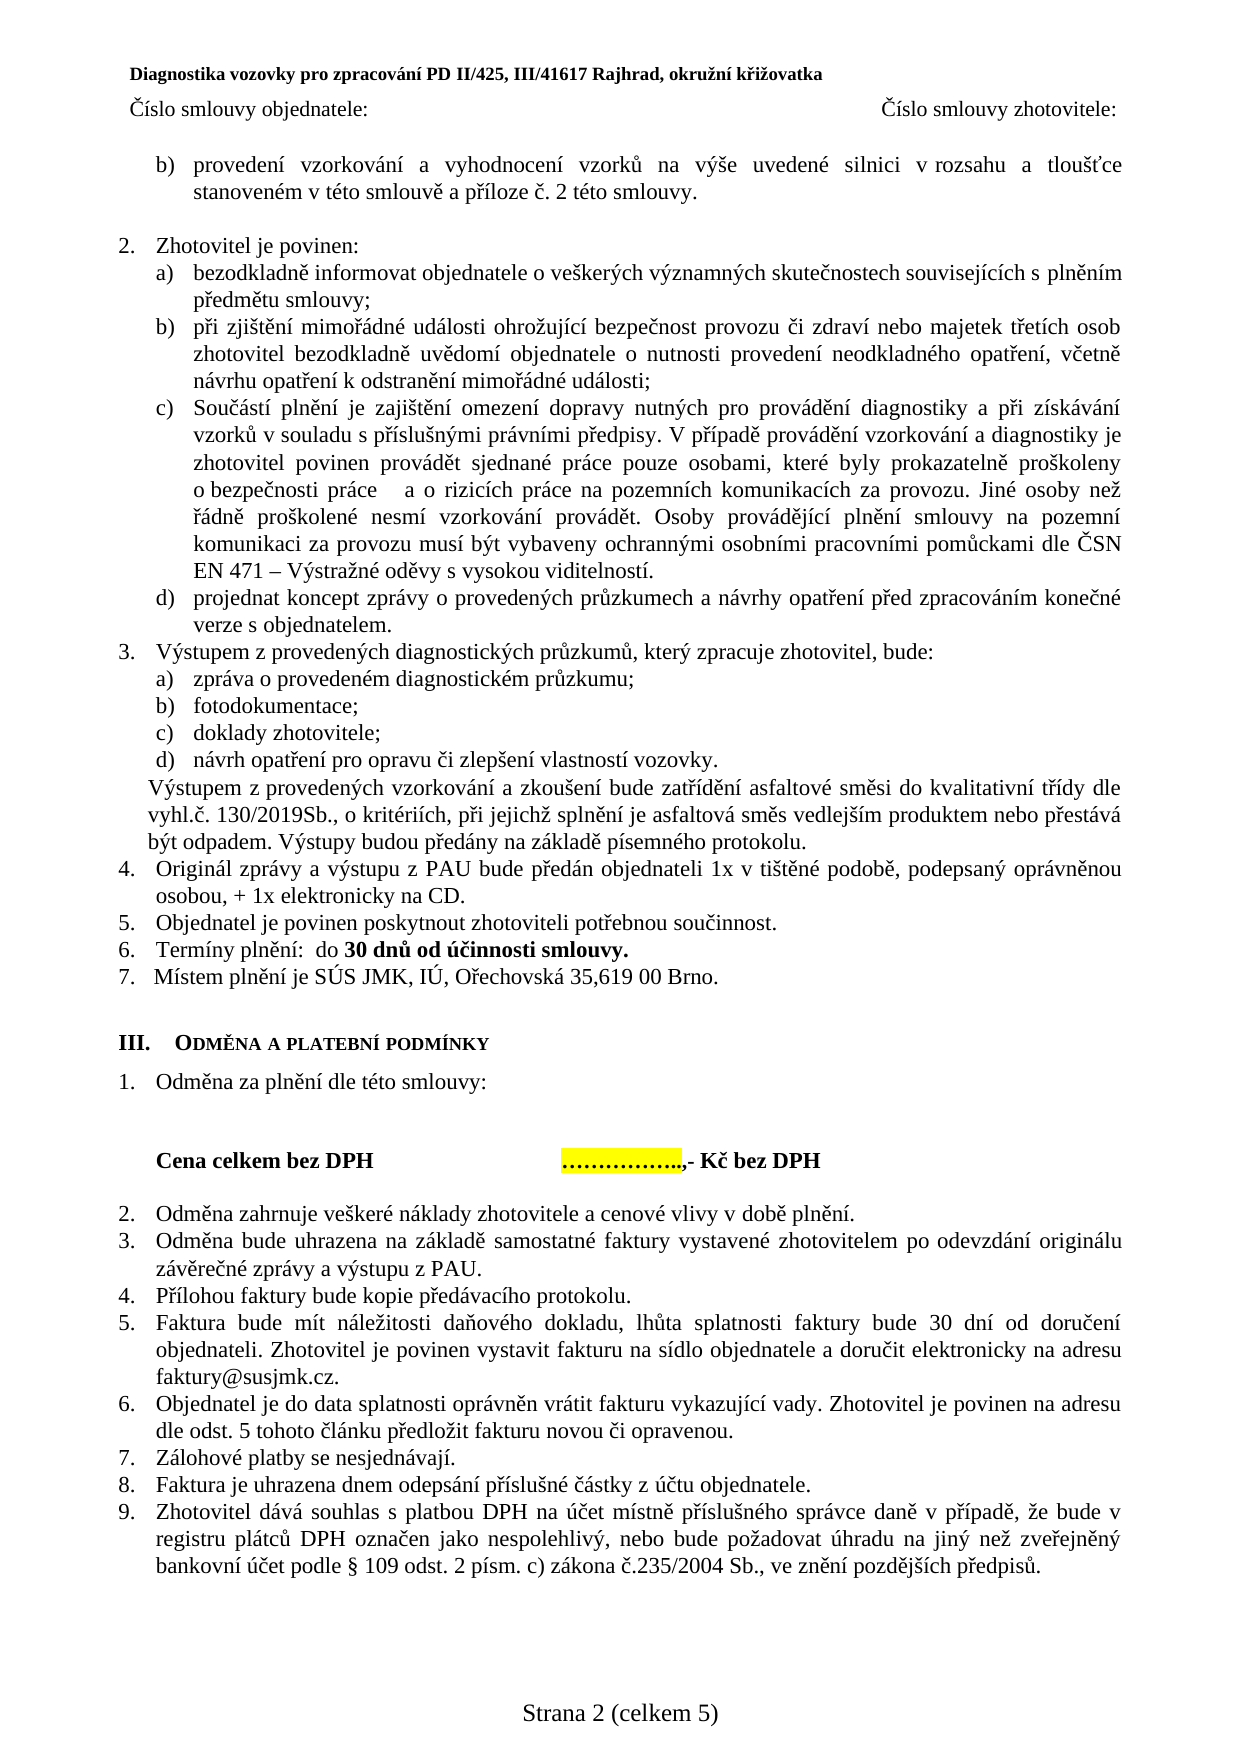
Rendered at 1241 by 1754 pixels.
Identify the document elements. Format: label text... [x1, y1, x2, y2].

text Výstupem z provedených vzorkování a zkoušení bude zatřídění asfaltové směsi do kvalitativní třídy dle vyhl.č. 130/2019Sb., o kritériích, při jejichž splnění je asfaltová směs vedlejším produktem nebo přestává být odpadem. Výstupy budou předány na základě písemného protokolu. [148, 773, 1122, 854]
list Zálohové platby se nesjednávají. [118, 1444, 1122, 1471]
list doklady zhotovitele; [156, 719, 1122, 746]
list Zhotovitel je povinen: [118, 232, 1122, 259]
list zpráva o provedeném diagnostickém průzkumu; [156, 665, 1122, 692]
list Objednatel je povinen poskytnout zhotoviteli potřebnou součinnost. [118, 909, 1122, 936]
text Cena celkem bez DPH ……………..,- Kč bez DPH [156, 1147, 1122, 1173]
list Výstupem z provedených diagnostických průzkumů, který zpracuje zhotovitel, bude: [118, 638, 1122, 665]
list Přílohou faktury bude kopie předávacího protokolu. [118, 1281, 1122, 1308]
list projednat koncept zprávy o provedených průzkumech a návrhy opatření před zpracováním konečné verze s objednatelem. [156, 584, 1122, 638]
list provedení vzorkování a vyhodnocení vzorků na výše uvedené silnici v rozsahu a tloušťce stanoveném v této smlouvě a příloze č. 2 této smlouvy. [156, 150, 1122, 204]
list Součástí plnění je zajištění omezení dopravy nutných pro provádění diagnostiky a při získávání vzorků v souladu s příslušnými právními předpisy. V případě provádění vzorkování a diagnostiky je zhotovitel povinen provádět sjednané práce pouze osobami, které byly prokazatelně proškoleny o bezpečnosti práce a o rizicích práce na pozemních komunikacích za provozu. Jiné osoby než řádně proškolené nesmí vzorkování provádět. Osoby provádějící plnění smlouvy na pozemní komunikaci za provozu musí být vybaveny ochrannými osobními pracovními pomůckami dle ČSN EN 471 – Výstražné oděvy s vysokou viditelností. [156, 394, 1122, 584]
list Odměna zahrnuje veškeré náklady zhotovitele a cenové vlivy v době plnění. [118, 1200, 1122, 1227]
list Místem plnění je SÚS JMK, IÚ, Ořechovská 35,619 00 Brno. [118, 963, 1122, 990]
list Odměna a platební podmínky [118, 1029, 1122, 1055]
list Objednatel je do data splatnosti oprávněn vrátit fakturu vykazující vady. Zhotovitel je povinen na adresu dle odst. 5 tohoto článku předložit fakturu novou či opravenou. [118, 1390, 1122, 1444]
list Zhotovitel dává souhlas s platbou DPH na účet místně příslušného správce daně v případě, že bude v registru plátců DPH označen jako nespolehlivý, nebo bude požadovat úhradu na jiný než zveřejněný bankovní účet podle § 109 odst. 2 písm. c) zákona č.235/2004 Sb., ve znění pozdějších předpisů. [118, 1498, 1122, 1579]
list fotodokumentace; [156, 692, 1122, 719]
list Odměna za plnění dle této smlouvy: [118, 1068, 1122, 1094]
list návrh opatření pro opravu či zlepšení vlastností vozovky. [156, 746, 1122, 773]
list při zjištění mimořádné události ohrožující bezpečnost provozu či zdraví nebo majetek třetích osob zhotovitel bezodkladně uvědomí objednatele o nutnosti provedení neodkladného opatření, včetně návrhu opatření k odstranění mimořádné události; [156, 313, 1122, 394]
list Termíny plnění: do 30 dnů od účinnosti smlouvy. [118, 936, 1122, 963]
list Originál zprávy a výstupu z PAU bude předán objednateli 1x v tištěné podobě, podepsaný oprávněnou osobou, + 1x elektronicky na CD. [118, 854, 1122, 909]
list Odměna bude uhrazena na základě samostatné faktury vystavené zhotovitelem po odevzdání originálu závěrečné zprávy a výstupu z PAU. [118, 1227, 1122, 1281]
list Faktura je uhrazena dnem odepsání příslušné částky z účtu objednatele. [118, 1471, 1122, 1498]
list Faktura bude mít náležitosti daňového dokladu, lhůta splatnosti faktury bude 30 dní od doručení objednateli. Zhotovitel je povinen vystavit fakturu na sídlo objednatele a doručit elektronicky na adresu faktury@susjmk.cz. [118, 1308, 1122, 1390]
list bezodkladně informovat objednatele o veškerých významných skutečnostech souvisejících s plněním předmětu smlouvy; [156, 259, 1122, 313]
